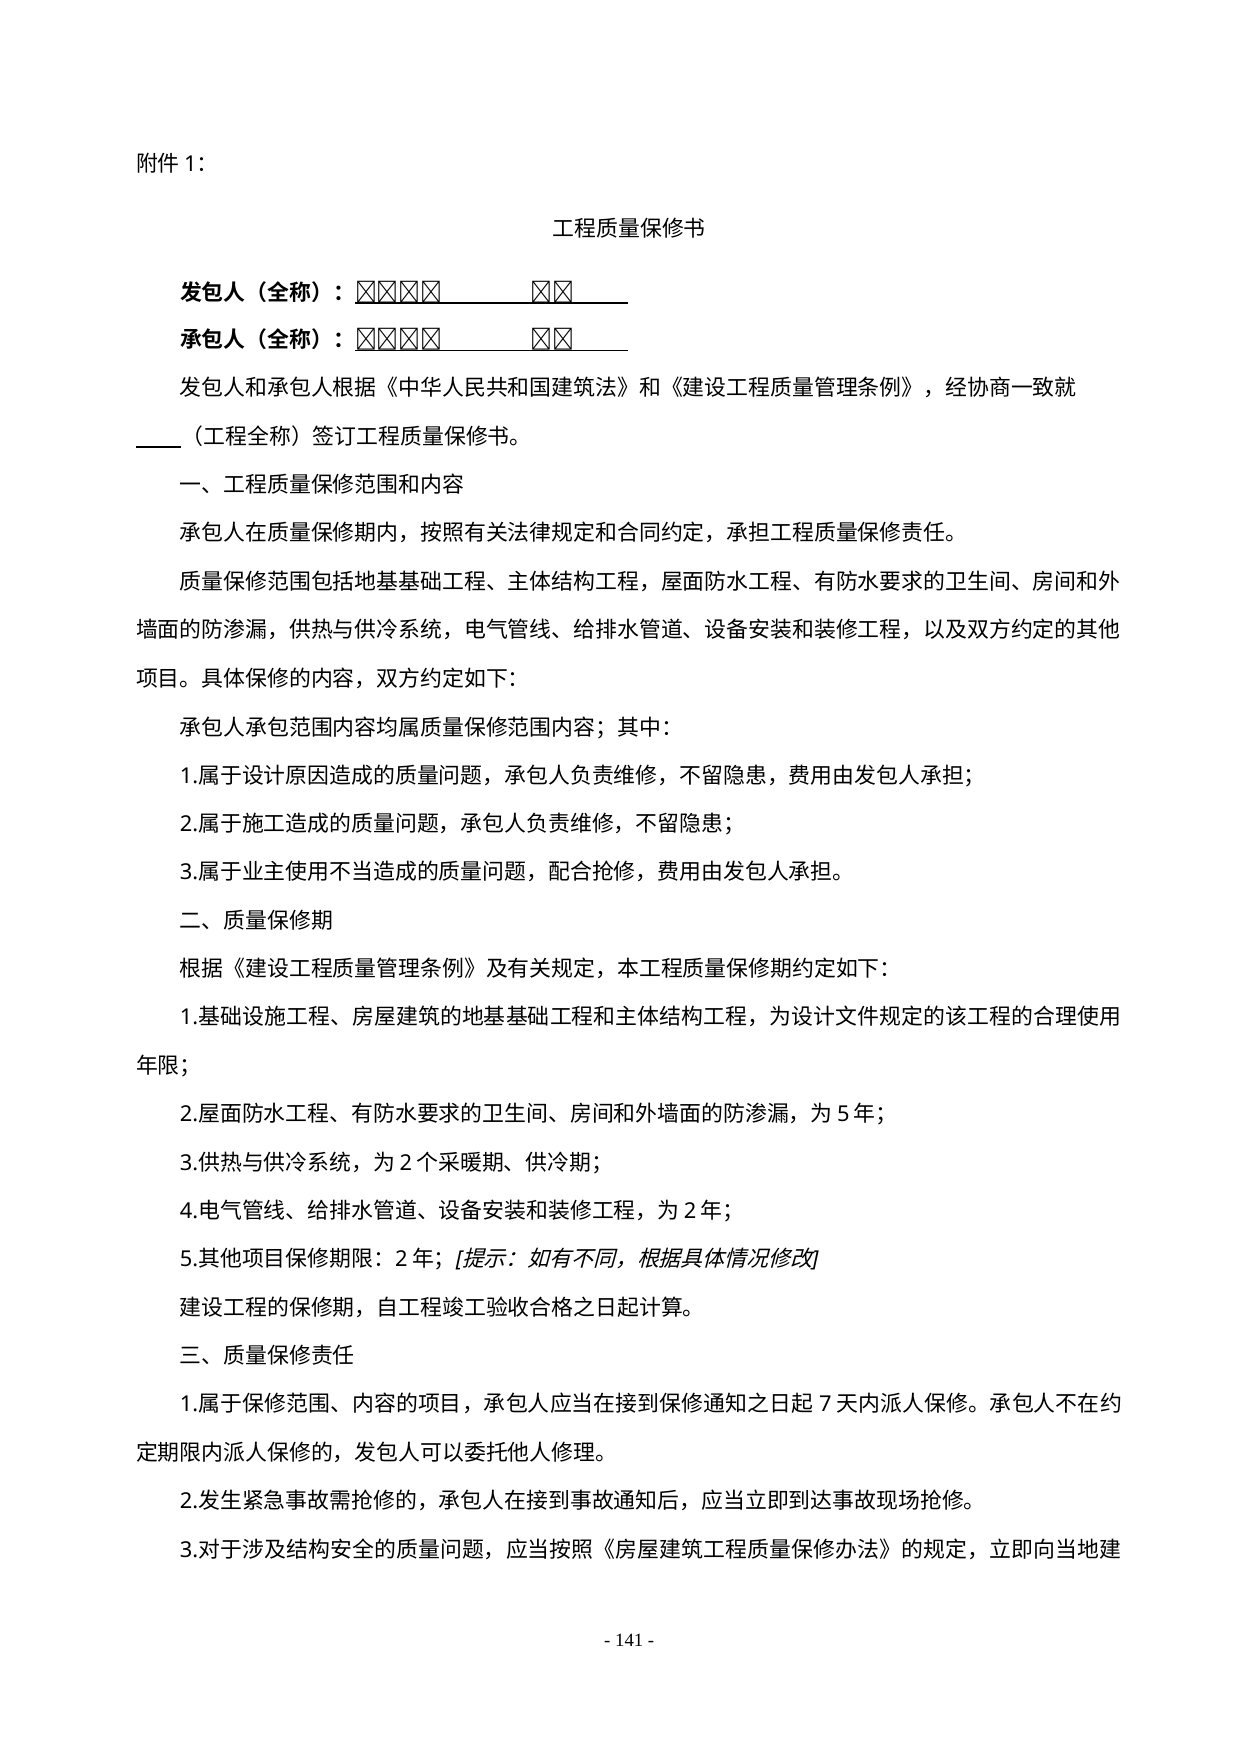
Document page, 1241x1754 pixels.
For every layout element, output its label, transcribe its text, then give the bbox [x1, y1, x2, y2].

text 承包人在质量保修期内，按照有关法律规定和合同约定，承担工程质量保修责任。 [136, 515, 1122, 547]
text 1.属于保修范围、内容的项目，承包人应当在接到保修通知之日起7天内派人保修。承包人不在约定期限内派人保修的，发包人可以委托他人修理。 [136, 1386, 1122, 1467]
text 承包人（全称）：  [136, 322, 1122, 354]
text 发包人（全称）：  [136, 275, 1122, 307]
text 附件1： [136, 146, 1122, 178]
text 一、工程质量保修范围和内容 [136, 467, 1122, 499]
text 4.电气管线、给排水管道、设备安装和装修工程，为2年； [136, 1193, 1122, 1225]
text 5.其他项目保修期限：2年；[提示：如有不同，根据具体情况修改] [136, 1241, 1122, 1274]
text 3.供热与供冷系统，为2个采暖期、供冷期； [136, 1144, 1122, 1177]
text 根据《建设工程质量管理条例》及有关规定，本工程质量保修期约定如下： [136, 951, 1122, 983]
text 3.属于业主使用不当造成的质量问题，配合抢修，费用由发包人承担。 [136, 854, 1122, 887]
text 1.基础设施工程、房屋建筑的地基基础工程和主体结构工程，为设计文件规定的该工程的合理使用年限； [136, 999, 1122, 1080]
text 3.对于涉及结构安全的质量问题，应当按照《房屋建筑工程质量保修办法》的规定，立即向当地建设行政主管部门报告，采取安全防范措施；由原设计单位或者具有相应资质等级的设计单位提出保修方案，承包人实施保修。 [136, 1532, 1122, 1564]
text 2.发生紧急事故需抢修的，承包人在接到事故通知后，应当立即到达事故现场抢修。 [136, 1483, 1122, 1516]
text 1.属于设计原因造成的质量问题，承包人负责维修，不留隐患，费用由发包人承担； [136, 757, 1122, 790]
text 二、质量保修期 [136, 902, 1122, 935]
text （工程全称）签订工程质量保修书。 [136, 418, 1122, 451]
text 质量保修范围包括地基基础工程、主体结构工程，屋面防水工程、有防水要求的卫生间、房间和外墙面的防渗漏，供热与供冷系统，电气管线、给排水管道、设备安装和装修工程，以及双方约定的其他项目。具体保修的内容，双方约定如下： [136, 563, 1122, 693]
text 承包人承包范围内容均属质量保修范围内容；其中： [136, 709, 1122, 742]
text 建设工程的保修期，自工程竣工验收合格之日起计算。 [136, 1289, 1122, 1322]
text 2.屋面防水工程、有防水要求的卫生间、房间和外墙面的防渗漏，为5年； [136, 1096, 1122, 1129]
text 三、质量保修责任 [136, 1338, 1122, 1370]
text 工程质量保修书 [136, 210, 1122, 243]
text 2.属于施工造成的质量问题，承包人负责维修，不留隐患； [136, 806, 1122, 838]
text 发包人和承包人根据《中华人民共和国建筑法》和《建设工程质量管理条例》，经协商一致就 [136, 370, 1122, 402]
